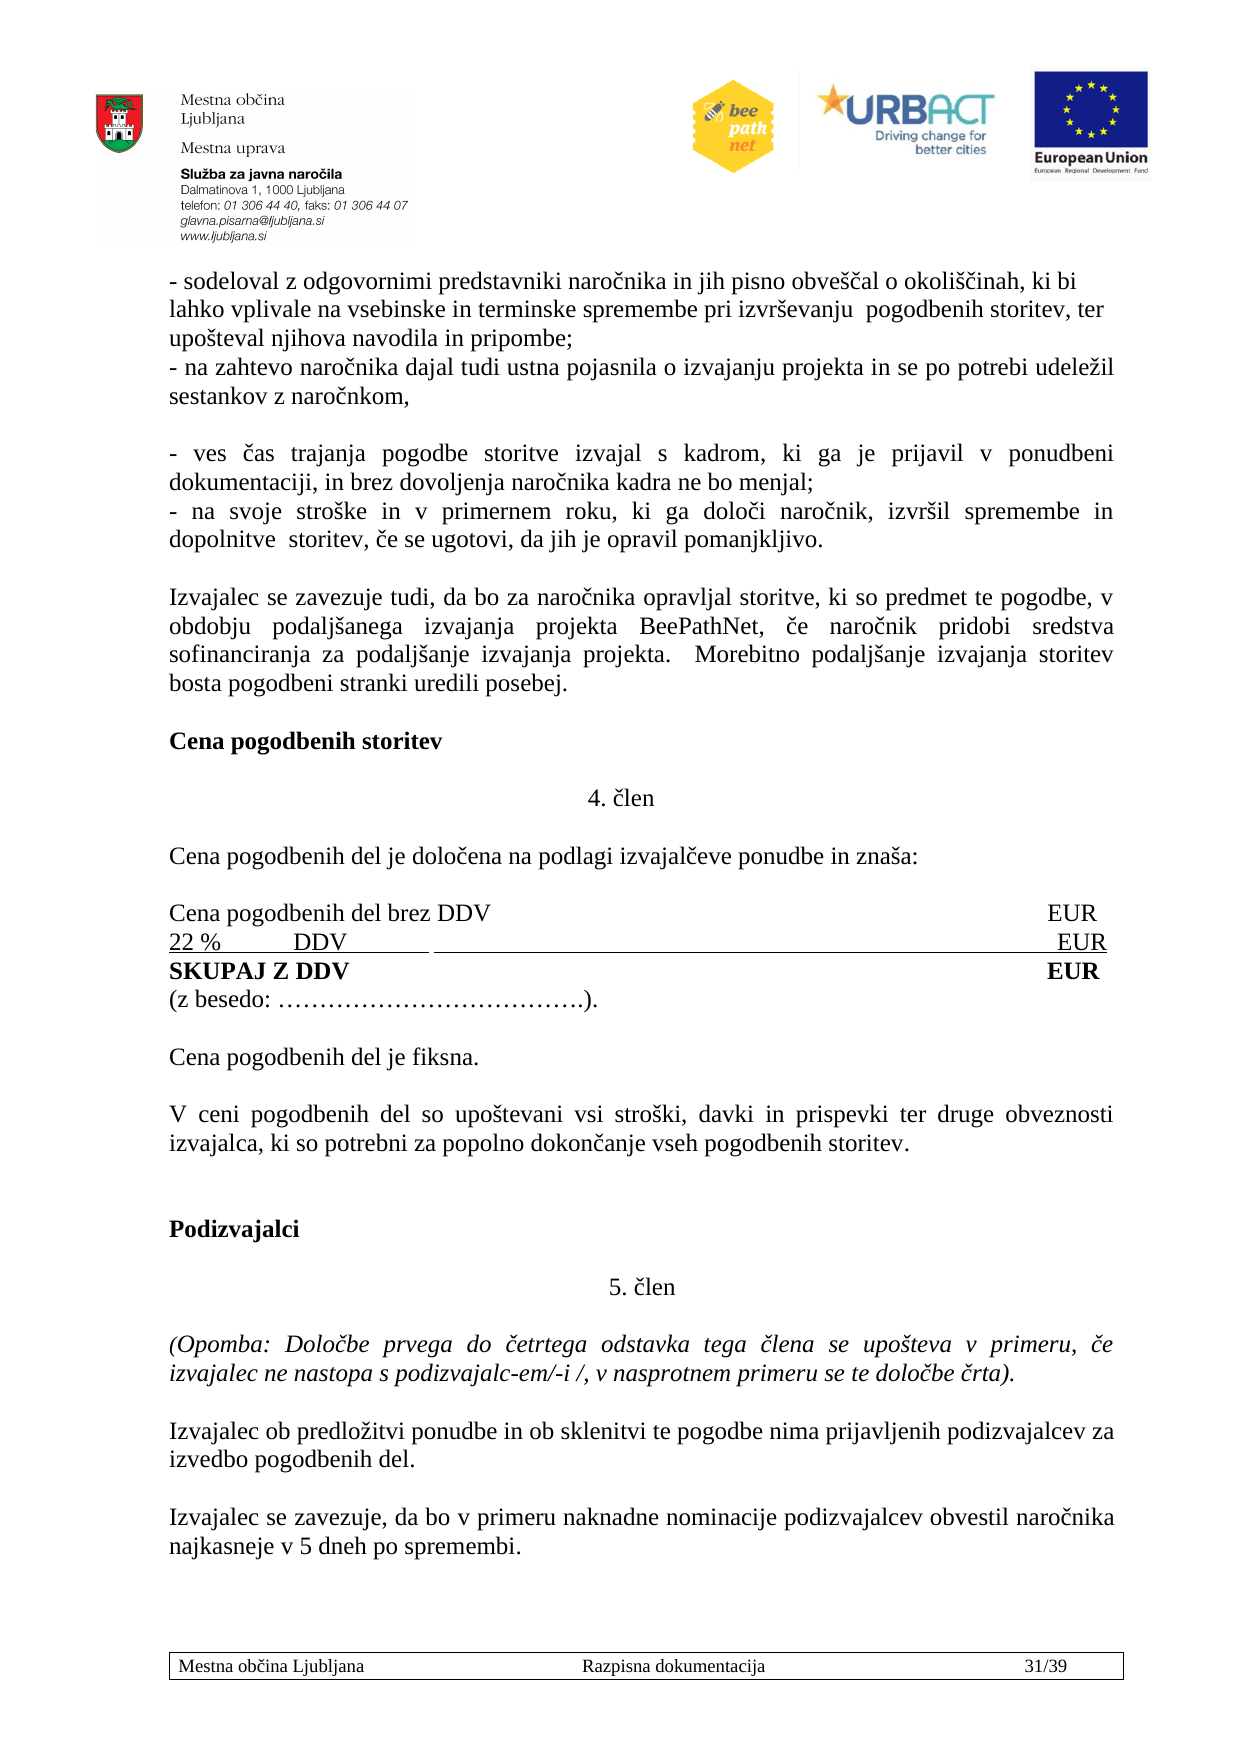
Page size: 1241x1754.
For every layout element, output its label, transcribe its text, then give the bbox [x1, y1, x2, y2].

text 22 % DDV EUR [169, 927, 1115, 956]
text Cena pogodbenih storitev [169, 726, 1115, 754]
text - na zahtevo naročnika dajal tudi ustna pojasnila o izvajanju projekta in se po potrebi udeležil sestankov z naročnkom, [169, 352, 1115, 409]
text - ves čas trajanja pogodbe storitve izvajal s kadrom, ki ga je prijavil v ponudbeni dokumentaciji, in brez dovoljenja naročnika kadra ne bo menjal; [169, 438, 1115, 496]
text Cena pogodbenih del brez DDV EUR [169, 898, 1115, 927]
text Cena pogodbenih del je fiksna. [169, 1042, 1115, 1071]
text Izvajalec se zavezuje, da bo v primeru naknadne nominacije podizvajalcev obvestil naročnika najkasneje v 5 dneh po spremembi. [169, 1502, 1115, 1559]
text Izvajalec ob predložitvi ponudbe in ob sklenitvi te pogodbe nima prijavljenih podizvajalcev za izvedbo pogodbenih del. [169, 1416, 1115, 1473]
text - sodeloval z odgovornimi predstavniki naročnika in jih pisno obveščal o okoliščinah, ki bi lahko vplivale na vsebinske in terminske spremembe pri izvrševanju pogodbenih storitev, ter upošteval njihova navodila in pripombe; [169, 266, 1115, 352]
text - na svoje stroške in v primernem roku, ki ga določi naročnik, izvršil spremembe in dopolnitve storitev, če se ugotovi, da jih je opravil pomanjkljivo. [169, 496, 1115, 553]
text SKUPAJ Z DDV EUR [169, 956, 1115, 984]
text (z besedo: ……………………………….). [169, 984, 1115, 1013]
picture [686, 67, 1151, 182]
text Izvajalec se zavezuje tudi, da bo za naročnika opravljal storitve, ki so predmet te pogodbe, v obdobju podaljšanega izvajanja projekta BeePathNet, če naročnik pridobi sredstva sofinanciranja za podaljšanje izvajanja projekta. Morebitno podaljšanje izvajanja storitev bosta pogodbeni stranki uredili posebej. [169, 582, 1115, 697]
text Cena pogodbenih del je določena na podlagi izvajalčeve ponudbe in znaša: [169, 841, 1115, 869]
text 5. člen [169, 1272, 1115, 1301]
text V ceni pogodbenih del so upoštevani vsi stroški, davki in prispevki ter druge obveznosti izvajalca, ki so potrebni za popolno dokončanje vseh pogodbenih storitev. [169, 1099, 1115, 1157]
text Podizvajalci [169, 1214, 1115, 1243]
text (Opomba: Določbe prvega do četrtega odstavka tega člena se upošteva v primeru, če izvajalec ne nastopa s podizvajalc-em/-i /, v nasprotnem primeru se te določbe črta). [169, 1329, 1115, 1387]
picture [95, 92, 417, 245]
text 4. člen [169, 783, 1115, 812]
